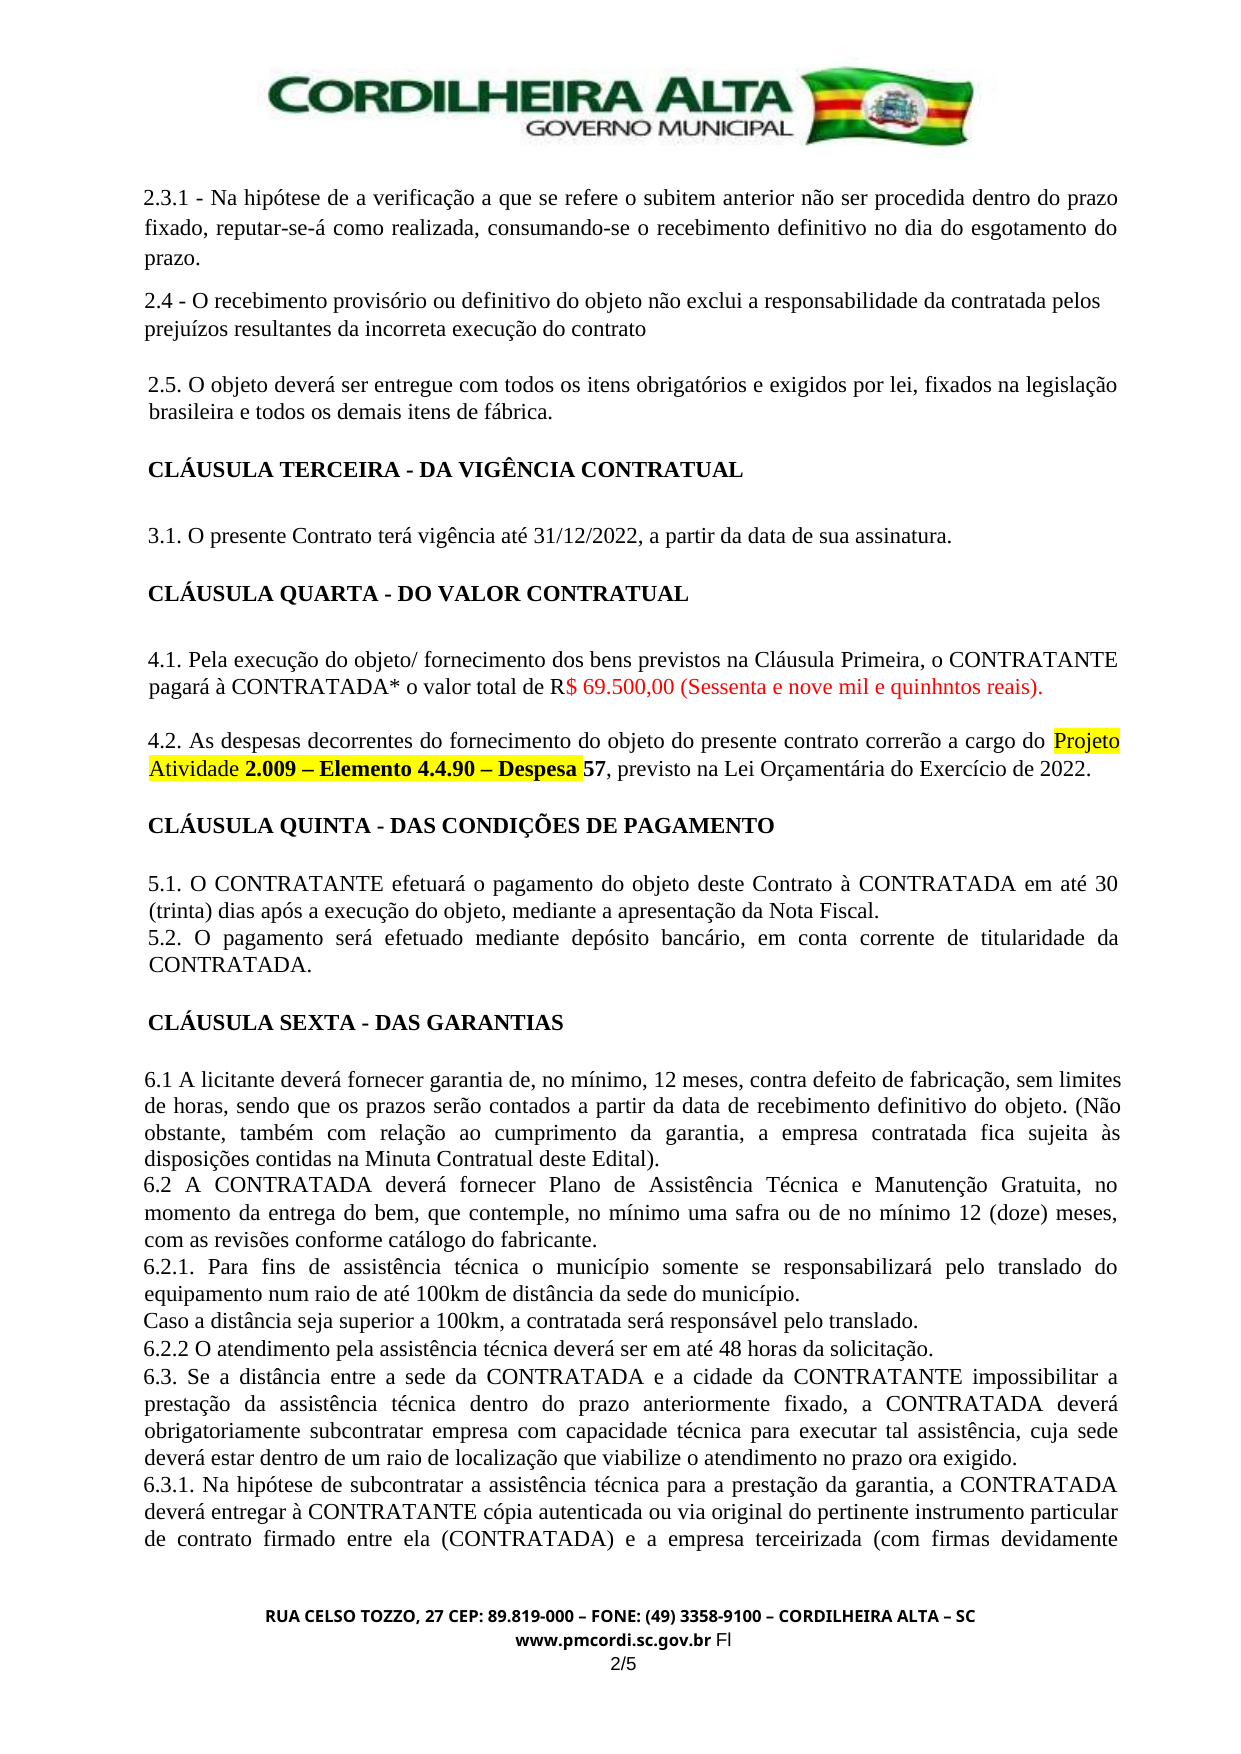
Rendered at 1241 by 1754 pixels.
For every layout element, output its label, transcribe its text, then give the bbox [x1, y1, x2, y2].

subtitle CLÁUSULA TERCEIRA - DA VIGÊNCIA CONTRATUAL [148, 456, 1120, 482]
text 6.2 A CONTRATADA deverá fornecer Plano de Assistência Técnica e Manutenção Gratuita, no momento da entrega do bem, que contemple, no mínimo uma safra ou de no mínimo 12 (doze) meses, com as revisões conforme catálogo do fabricante. [143, 1171, 1120, 1252]
text 6.1 A licitante deverá fornecer garantia de, no mínimo, 12 meses, contra defeito de fabricação, sem limites de horas, sendo que os prazos serão contados a partir da data de recebimento definitivo do objeto. (Não obstante, também com relação ao cumprimento da garantia, a empresa contratada fica sujeita às disposições contidas na Minuta Contratual deste Edital). [144, 1066, 1123, 1171]
subtitle CLÁUSULA QUARTA - DO VALOR CONTRATUAL [148, 580, 1120, 606]
text Caso a distância seja superior a 100km, a contratada será responsável pelo translado. [143, 1307, 1120, 1333]
text 4.1. Pela execução do objeto/ fornecimento dos bens previstos na Cláusula Primeira, o CONTRATANTE pagará à CONTRATADA* o valor total de R$ 69.500,00 (Sessenta e nove mil e quinhntos reais). [148, 646, 1120, 700]
text 3.1. O presente Contrato terá vigência até 31/12/2022, a partir da data de sua assinatura. [148, 522, 1120, 548]
text 5.1. O CONTRATANTE efetuará o pagamento do objeto deste Contrato à CONTRATADA em até 30 (trinta) dias após a execução do objeto, mediante a apresentação da Nota Fiscal. [148, 870, 1120, 923]
subtitle CLÁUSULA QUINTA - DAS CONDIÇÕES DE PAGAMENTO [148, 812, 1120, 839]
text 6.2.1. Para fins de assistência técnica o município somente se responsabilizará pelo translado do equipamento num raio de até 100km de distância da sede do município. [143, 1253, 1120, 1306]
text 6.3. Se a distância entre a sede da CONTRATADA e a cidade da CONTRATANTE impossibilitar a prestação da assistência técnica dentro do prazo anteriormente fixado, a CONTRATADA deverá obrigatoriamente subcontratar empresa com capacidade técnica para executar tal assistência, cuja sede deverá estar dentro de um raio de localização que viabilize o atendimento no prazo ora exigido. [143, 1363, 1120, 1471]
text 5.2. O pagamento será efetuado mediante depósito bancário, em conta corrente de titularidade da CONTRATADA. [148, 924, 1120, 977]
text 2.3.1 - Na hipótese de a verificação a que se refere o subitem anterior não ser procedida dentro do prazo fixado, reputar-se-á como realizada, consumando-se o recebimento definitivo no dia do esgotamento do prazo. [143, 184, 1119, 271]
text 2.5. O objeto deverá ser entregue com todos os itens obrigatórios e exigidos por lei, fixados na legislação brasileira e todos os demais itens de fábrica. [148, 371, 1120, 424]
picture [245, 43, 997, 171]
text 2.4 - O recebimento provisório ou definitivo do objeto não exclui a responsabilidade da contratada pelos prejuízos resultantes da incorreta execução do contrato [144, 287, 1123, 342]
text 4.2. As despesas decorrentes do fornecimento do objeto do presente contrato correrão a cargo do Projeto Atividade 2.009 – Elemento 4.4.90 – Despesa 57, previsto na Lei Orçamentária do Exercício de 2022. [148, 727, 1120, 781]
subtitle CLÁUSULA SEXTA - DAS GARANTIAS [148, 1009, 1120, 1035]
text 6.2.2 O atendimento pela assistência técnica deverá ser em até 48 horas da solicitação. [143, 1335, 1120, 1361]
